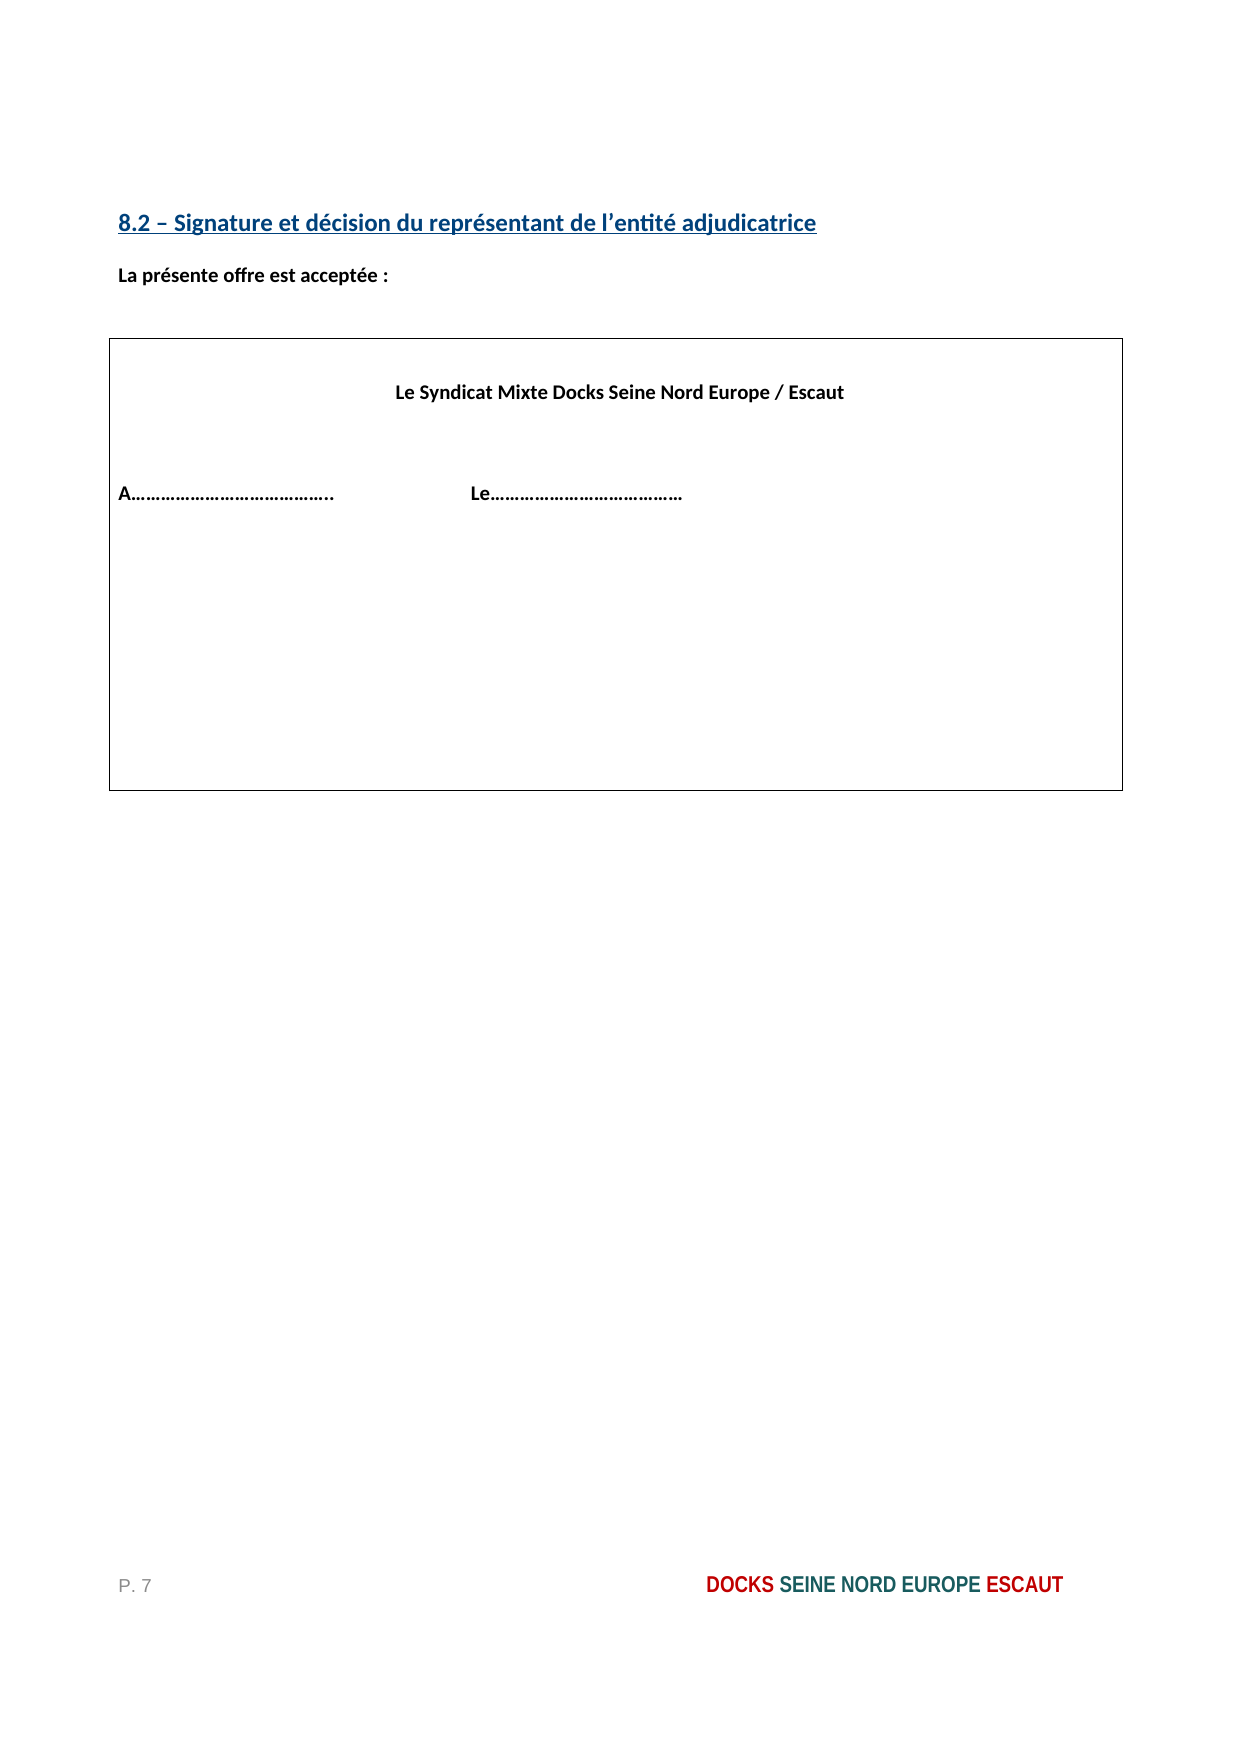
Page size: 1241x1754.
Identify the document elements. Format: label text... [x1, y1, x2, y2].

text La présente offre est acceptée : [118, 262, 1122, 288]
text A………………………………….. Le………………………………… [118, 480, 1122, 506]
text Le Syndicat Mixte Docks Seine Nord Europe / Escaut [110, 376, 1122, 404]
text 8.2 – Signature et décision du représentant de l’entité adjudicatrice [118, 207, 1122, 237]
